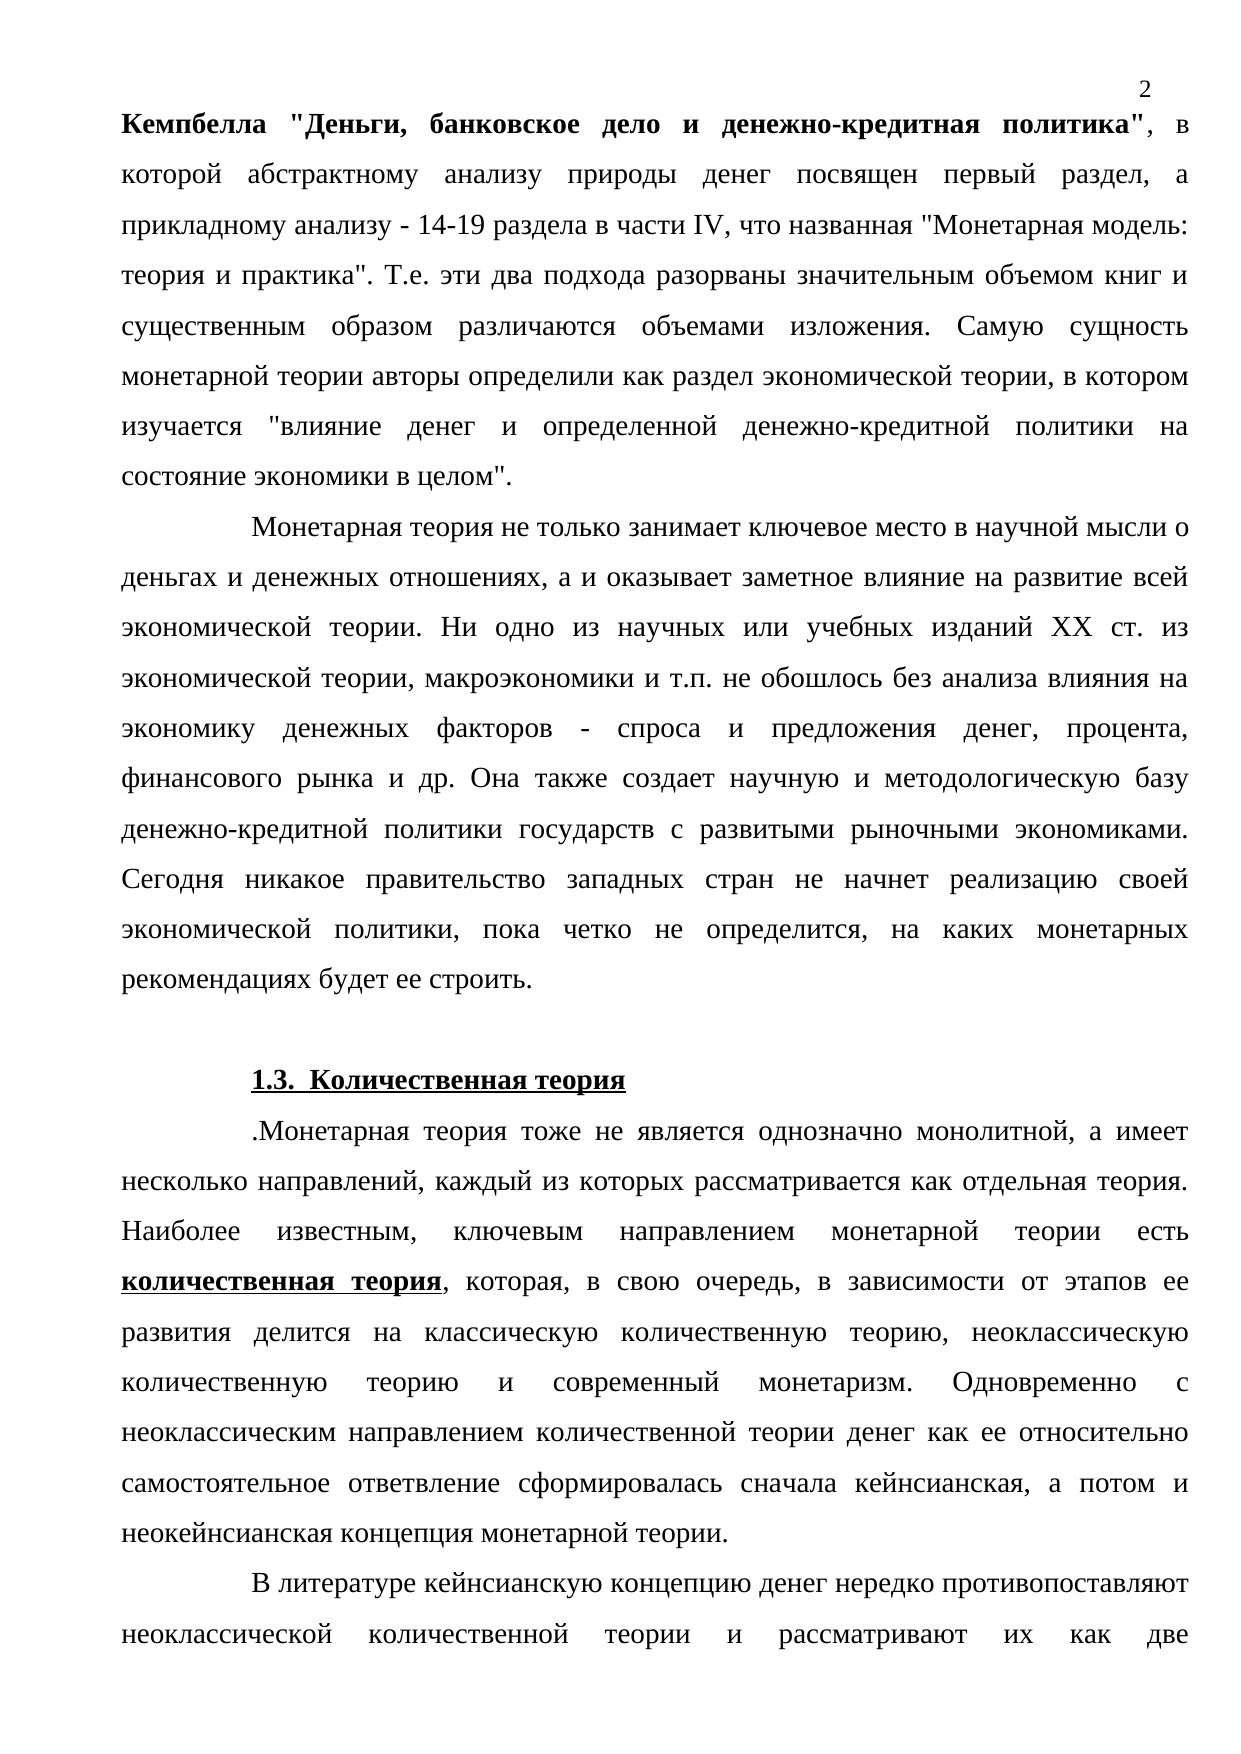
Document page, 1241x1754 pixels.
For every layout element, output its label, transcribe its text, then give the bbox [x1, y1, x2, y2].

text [121, 1565, 1189, 1649]
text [121, 106, 1189, 492]
text Монетарная теория не только занимает ключевое место в научной мысли о деньгах и денежных отношениях, а и оказывает заметное влияние на развитие всей экономической теории. Ни одно из научных или учебных изданий XX ст. из экономической теории, макроэкономики и т.п. не обошлось без анализа влияния на экономику денежных факторов - спроса и предложения денег, процента, финансового рынка и др. Она также создает научную и методологическую базу денежно-кредитной политики государств с развитыми рыночными экономиками. Сегодня никакое правительство западных стран не начнет реализацию своей экономической политики, пока четко не определится, на каких монетарных рекомендациях будет ее строить. [121, 509, 1189, 995]
text .Монетарная теория тоже не является однозначно монолитной, а имеет несколько направлений, каждый из которых рассматривается как отдельная теория. Наиболее известным, ключевым направлением монетарной теории есть количественная теория, которая, в свою очередь, в зависимости от этапов ее развития делится на классическую количественную теорию, неоклассическую количественную теорию и современный монетаризм. Одновременно с неоклассическим направлением количественной теории денег как ее относительно самостоятельное ответвление сформировалась сначала кейнсианская, а потом и неокейнсианская концепция монетарной теории. [121, 1113, 1189, 1549]
text 1.3. Количественная теория [121, 1062, 1189, 1096]
